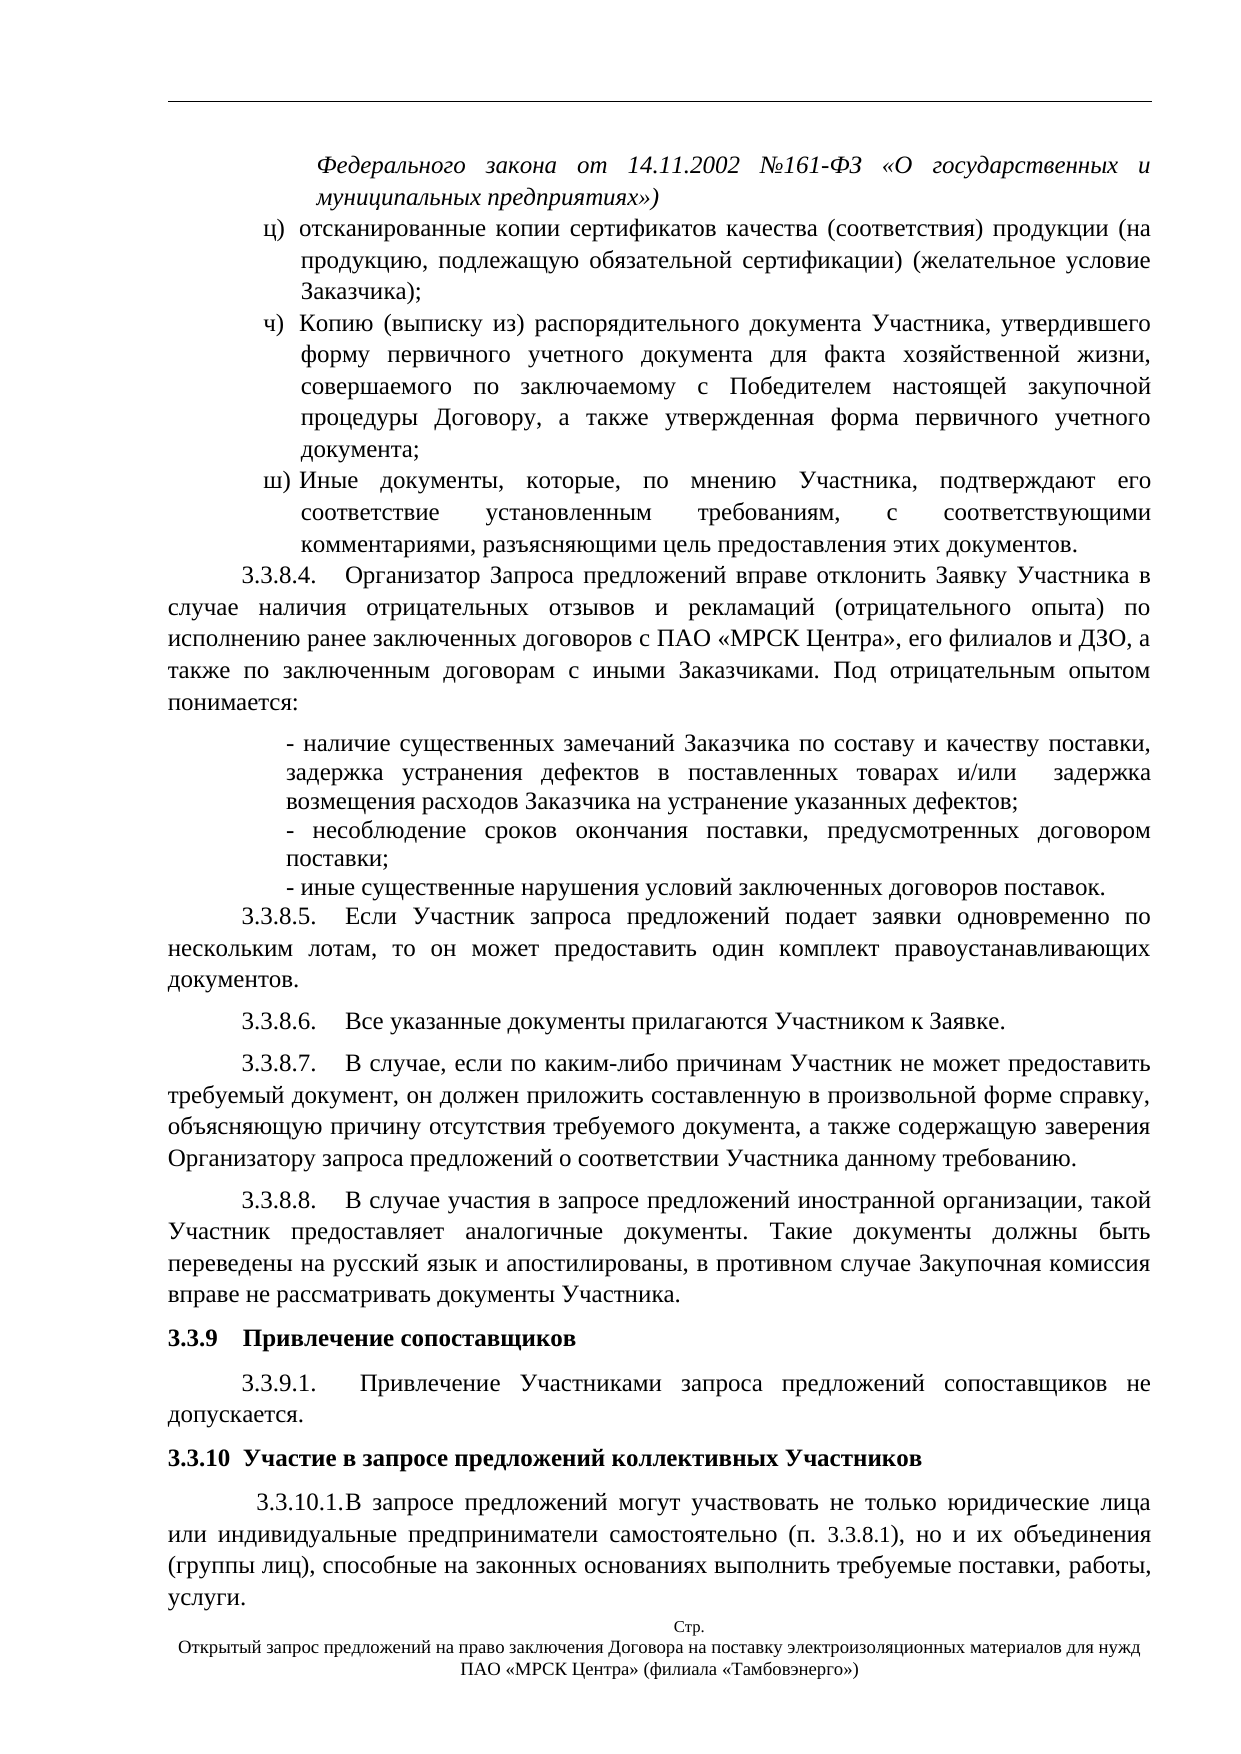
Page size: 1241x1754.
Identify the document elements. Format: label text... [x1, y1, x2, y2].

list В запросе предложений могут участвовать не только юридические лица или индивидуальные предприниматели самостоятельно (п. 3.3.8.1), но и их объединения (группы лиц), способные на законных основаниях выполнить требуемые поставки, работы, услуги. [168, 1487, 1152, 1611]
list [316, 150, 1152, 210]
list В случае, если по каким-либо причинам Участник не может предоставить требуемый документ, он должен приложить составленную в произвольной форме справку, объясняющую причину отсутствия требуемого документа, а также содержащую заверения Организатору запроса предложений о соответствии Участника данному требованию. [168, 1048, 1152, 1172]
list Все указанные документы прилагаются Участником к Заявке. [168, 1006, 1152, 1035]
list отсканированные копии сертификатов качества (соответствия) продукции (на продукцию, подлежащую обязательной сертификации) (желательное условие Заказчика); [263, 213, 1152, 305]
subtitle Привлечение сопоставщиков [168, 1323, 1152, 1352]
list В случае участия в запросе предложений иностранной организации, такой Участник предоставляет аналогичные документы. Такие документы должны быть переведены на русский язык и апостилированы, в противном случае Закупочная комиссия вправе не рассматривать документы Участника. [168, 1185, 1152, 1308]
list Если Участник запроса предложений подает заявки одновременно по нескольким лотам, то он может предоставить один комплект правоустанавливающих документов. [168, 901, 1152, 993]
list Привлечение Участниками запроса предложений сопоставщиков не допускается. [168, 1368, 1152, 1428]
subtitle Участие в запросе предложений коллективных Участников [168, 1443, 1152, 1472]
list Иные документы, которые, по мнению Участника, подтверждают его соответствие установленным требованиям, с соответствующими комментариями, разъясняющими цель предоставления этих документов. [263, 466, 1152, 557]
list Организатор Запроса предложений вправе отклонить Заявку Участника в случае наличия отрицательных отзывов и рекламаций (отрицательного опыта) по исполнению ранее заключенных договоров с ПАО «МРСК Центра», его филиалов и ДЗО, а также по заключенным договорам с иными Заказчиками. Под отрицательным опытом понимается: [168, 560, 1152, 715]
list Копию (выписку из) распорядительного документа Участника, утвердившего форму первичного учетного документа для факта хозяйственной жизни, совершаемого по заключаемому с Победителем настоящей закупочной процедуры Договору, а также утвержденная форма первичного учетного документа; [263, 308, 1152, 463]
list - несоблюдение сроков окончания поставки, предусмотренных договором поставки; [286, 815, 1152, 872]
list - иные существенные нарушения условий заключенных договоров поставок. [286, 872, 1152, 901]
list - наличие существенных замечаний Заказчика по составу и качеству поставки, задержка устранения дефектов в поставленных товарах и/или задержка возмещения расходов Заказчика на устранение указанных дефектов; [286, 728, 1152, 815]
